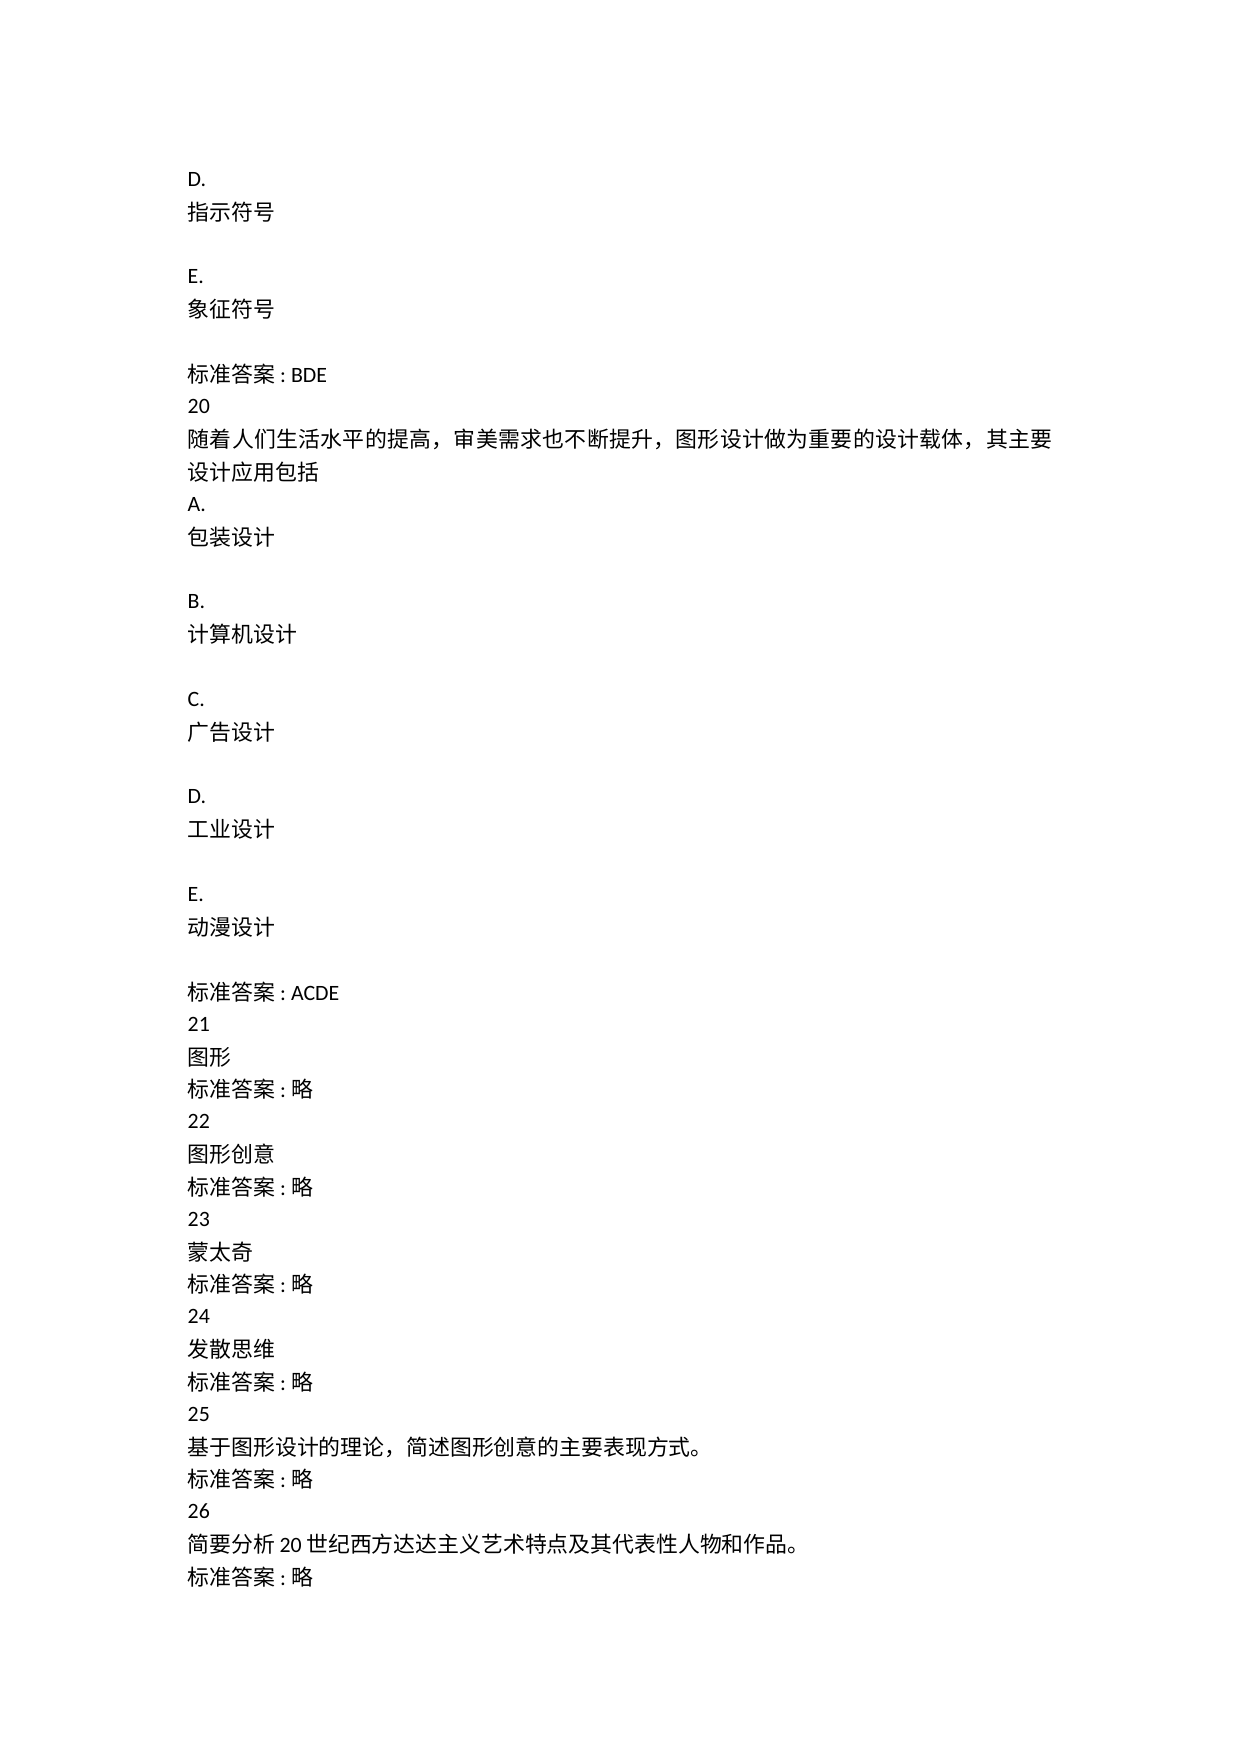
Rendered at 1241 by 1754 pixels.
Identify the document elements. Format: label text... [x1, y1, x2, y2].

text 标准答案 : 略 [187, 1072, 1053, 1104]
text D. [187, 162, 1053, 194]
text 标准答案 : 略 [187, 1462, 1053, 1494]
text 简要分析20世纪西方达达主义艺术特点及其代表性人物和作品。 [187, 1527, 1053, 1559]
text D. [187, 779, 1053, 812]
text 发散思维 [187, 1332, 1053, 1364]
text 26 [187, 1494, 1053, 1527]
text 25 [187, 1397, 1053, 1429]
text C. [187, 682, 1053, 714]
text 21 [187, 1007, 1053, 1039]
text 标准答案 : ACDE [187, 974, 1053, 1007]
text 标准答案 : 略 [187, 1364, 1053, 1397]
text 工业设计 [187, 812, 1053, 844]
text 图形创意 [187, 1137, 1053, 1169]
text 包装设计 [187, 519, 1053, 552]
text 标准答案 : 略 [187, 1559, 1053, 1592]
text 基于图形设计的理论，简述图形创意的主要表现方式。 [187, 1429, 1053, 1462]
text B. [187, 584, 1053, 617]
text A. [187, 487, 1053, 519]
text E. [187, 259, 1053, 292]
text 蒙太奇 [187, 1234, 1053, 1267]
text 图形 [187, 1039, 1053, 1072]
text 24 [187, 1299, 1053, 1332]
text 随着人们生活水平的提高，审美需求也不断提升，图形设计做为重要的设计载体，其主要设计应用包括 [187, 422, 1053, 487]
text 象征符号 [187, 292, 1053, 324]
text 23 [187, 1202, 1053, 1234]
text 标准答案 : 略 [187, 1169, 1053, 1202]
text 动漫设计 [187, 909, 1053, 942]
text 22 [187, 1104, 1053, 1137]
text 广告设计 [187, 714, 1053, 747]
text 20 [187, 389, 1053, 422]
text E. [187, 877, 1053, 909]
text 标准答案 : BDE [187, 357, 1053, 389]
text 计算机设计 [187, 617, 1053, 649]
text 指示符号 [187, 194, 1053, 227]
text 标准答案 : 略 [187, 1267, 1053, 1299]
